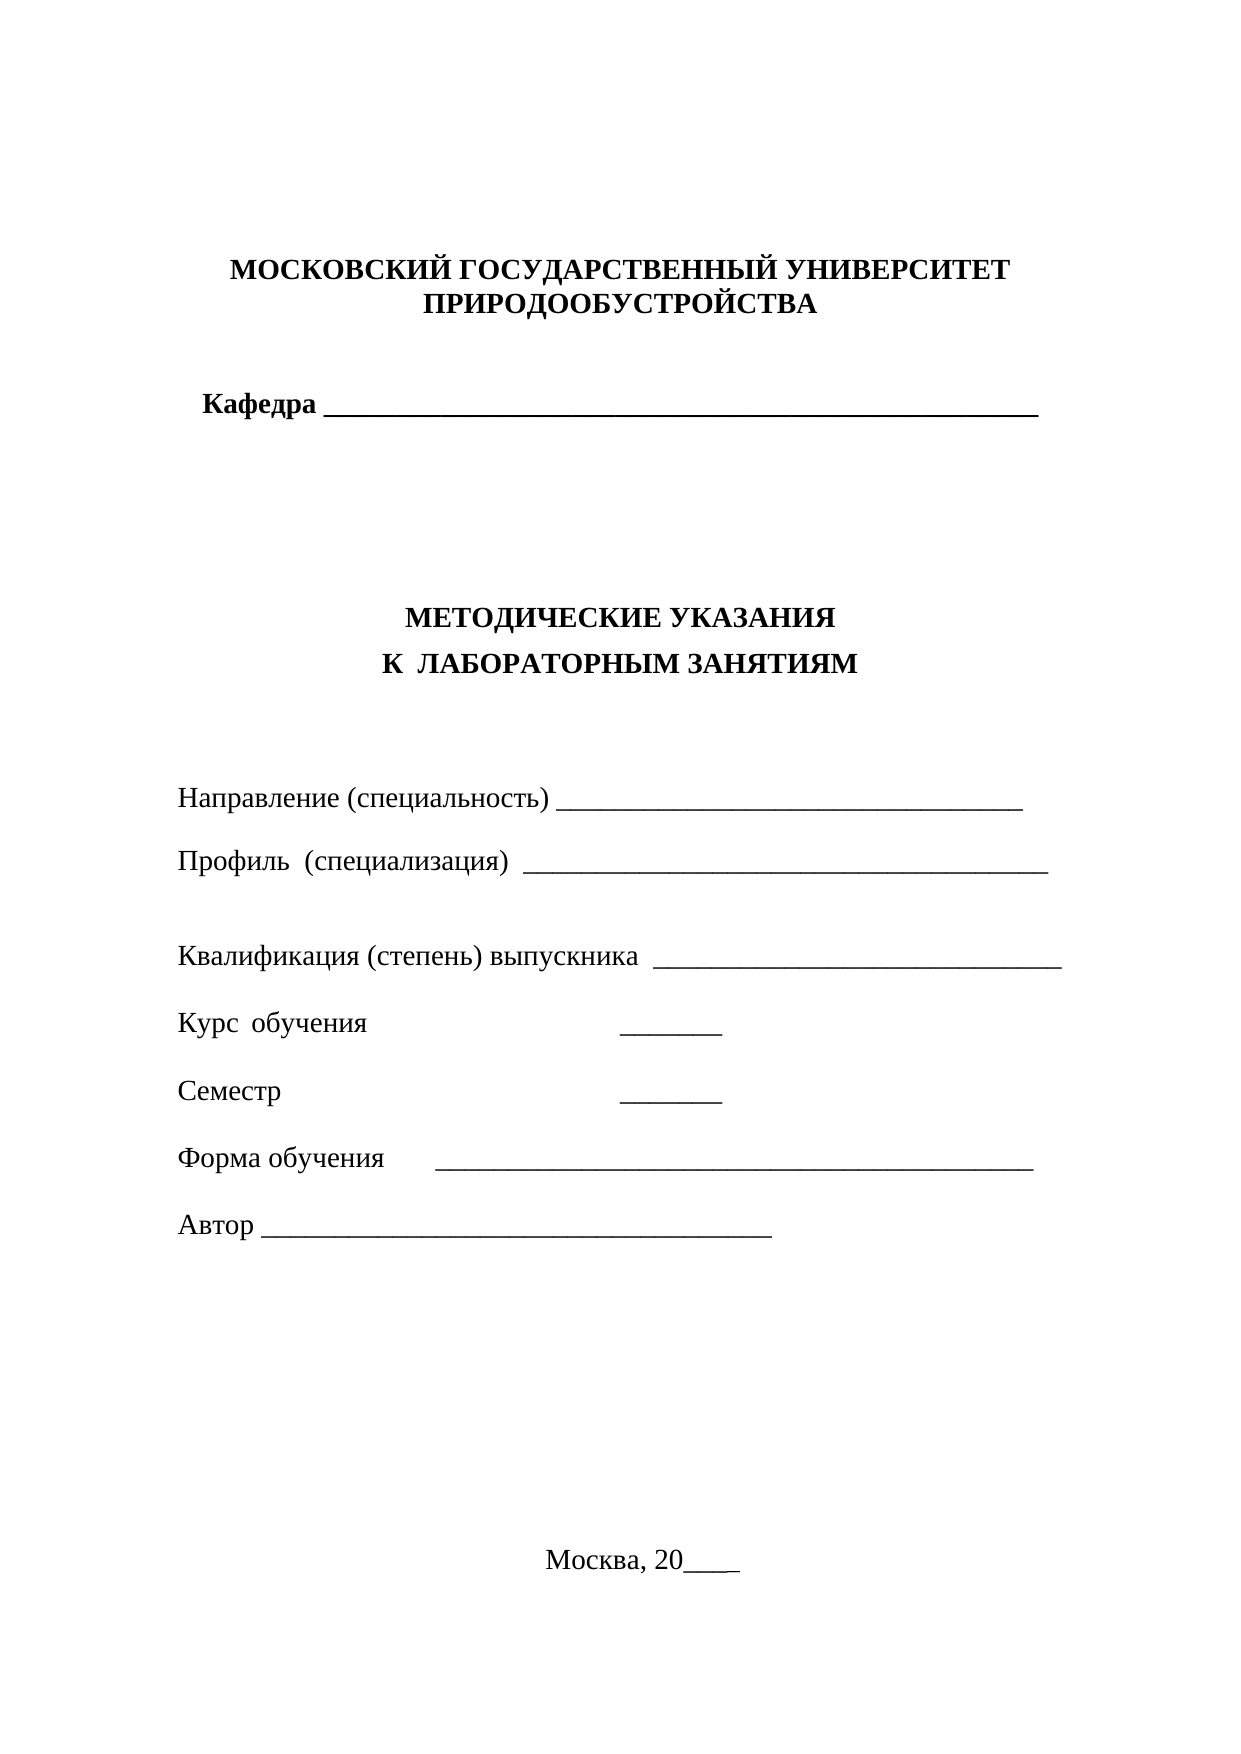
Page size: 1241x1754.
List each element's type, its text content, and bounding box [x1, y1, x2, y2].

text ПРИРОДООБУСТРОЙСТВА [177, 286, 1063, 319]
text Москва, 20____ [222, 1542, 1063, 1576]
text Кафедра _________________________________________________ [177, 386, 1063, 420]
text МОСКОВСКИЙ ГОСУДАРСТВЕННЫЙ УНИВЕРСИТЕТ [177, 252, 1063, 286]
text К ЛАБОРАТОРНЫМ ЗАНЯТИЯМ [177, 646, 1063, 680]
text Автор ___________________________________ [177, 1207, 1063, 1240]
text Семестр _______ [177, 1073, 1063, 1106]
subtitle МЕТОДИЧЕСКИЕ УКАЗАНИЯ [177, 600, 1063, 634]
text Направление (специальность) ________________________________ [177, 780, 1063, 814]
text Профиль (специализация) ____________________________________ [177, 843, 1063, 876]
text Квалификация (степень) выпускника ____________________________ [177, 938, 1063, 972]
text Курс обучения _______ [177, 1006, 1063, 1039]
text Форма обучения _________________________________________ [177, 1140, 1063, 1173]
